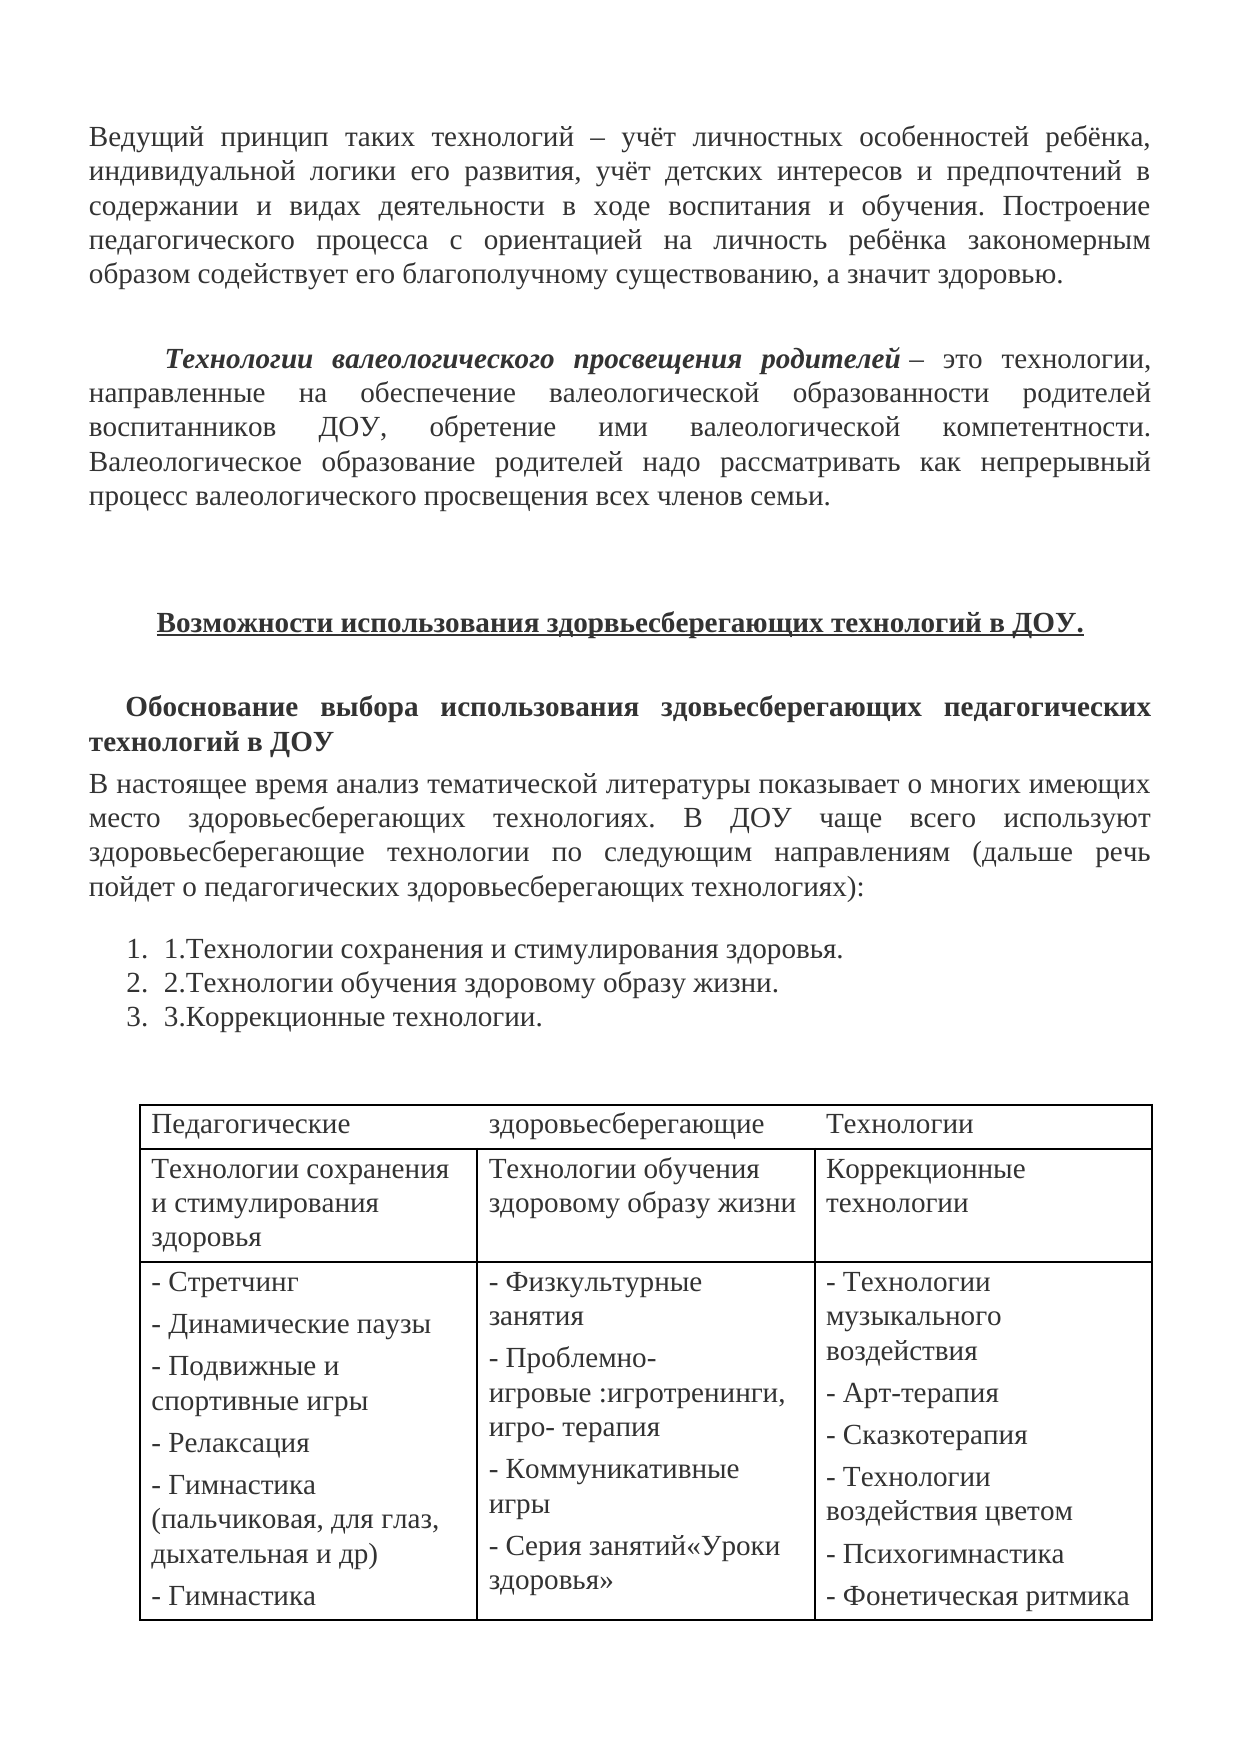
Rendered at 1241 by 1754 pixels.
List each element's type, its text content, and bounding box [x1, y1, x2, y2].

table_header Технологии [815, 1106, 1151, 1148]
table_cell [816, 1263, 1151, 1619]
table_cell Технологии сохранения и стимулирования здоровья [141, 1150, 476, 1261]
text Технологии валеологического просвещения родителей – это технологии, направленные на обеспечение валеологической образованности родителей воспитанников ДОУ, обретение ими валеологической компетентности. Валеологическое образование родителей надо рассматривать как непрерывный процесс валеологического просвещения всех членов семьи. [89, 340, 1152, 512]
text Возможности использования здорвьесберегающих технологий в ДОУ. [89, 604, 1152, 638]
text В настоящее время анализ тематической литературы показывает о многих имеющих место здоровьесберегающих технологиях. В ДОУ чаще всего используют здоровьесберегающие технологии по следующим направлениям (дальше речь пойдет о педагогических здоровьесберегающих технологиях): [89, 765, 1152, 902]
table_header здоровьесберегающие [477, 1106, 814, 1148]
text Обоснование выбора использования здовьесберегающих педагогических технологий в ДОУ [89, 688, 1152, 757]
list 2.Технологии обучения здоровому образу жизни. [126, 965, 1152, 999]
list 1.Технологии сохранения и стимулирования здоровья. [126, 932, 1152, 965]
table_cell Технологии обучения здоровому образу жизни [478, 1150, 814, 1261]
list 3.Коррекционные технологии. [126, 999, 1152, 1032]
table_cell Коррекционные технологии [816, 1150, 1151, 1261]
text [89, 118, 1152, 290]
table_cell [478, 1263, 814, 1619]
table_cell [141, 1263, 476, 1619]
table_header Педагогические [141, 1106, 477, 1148]
